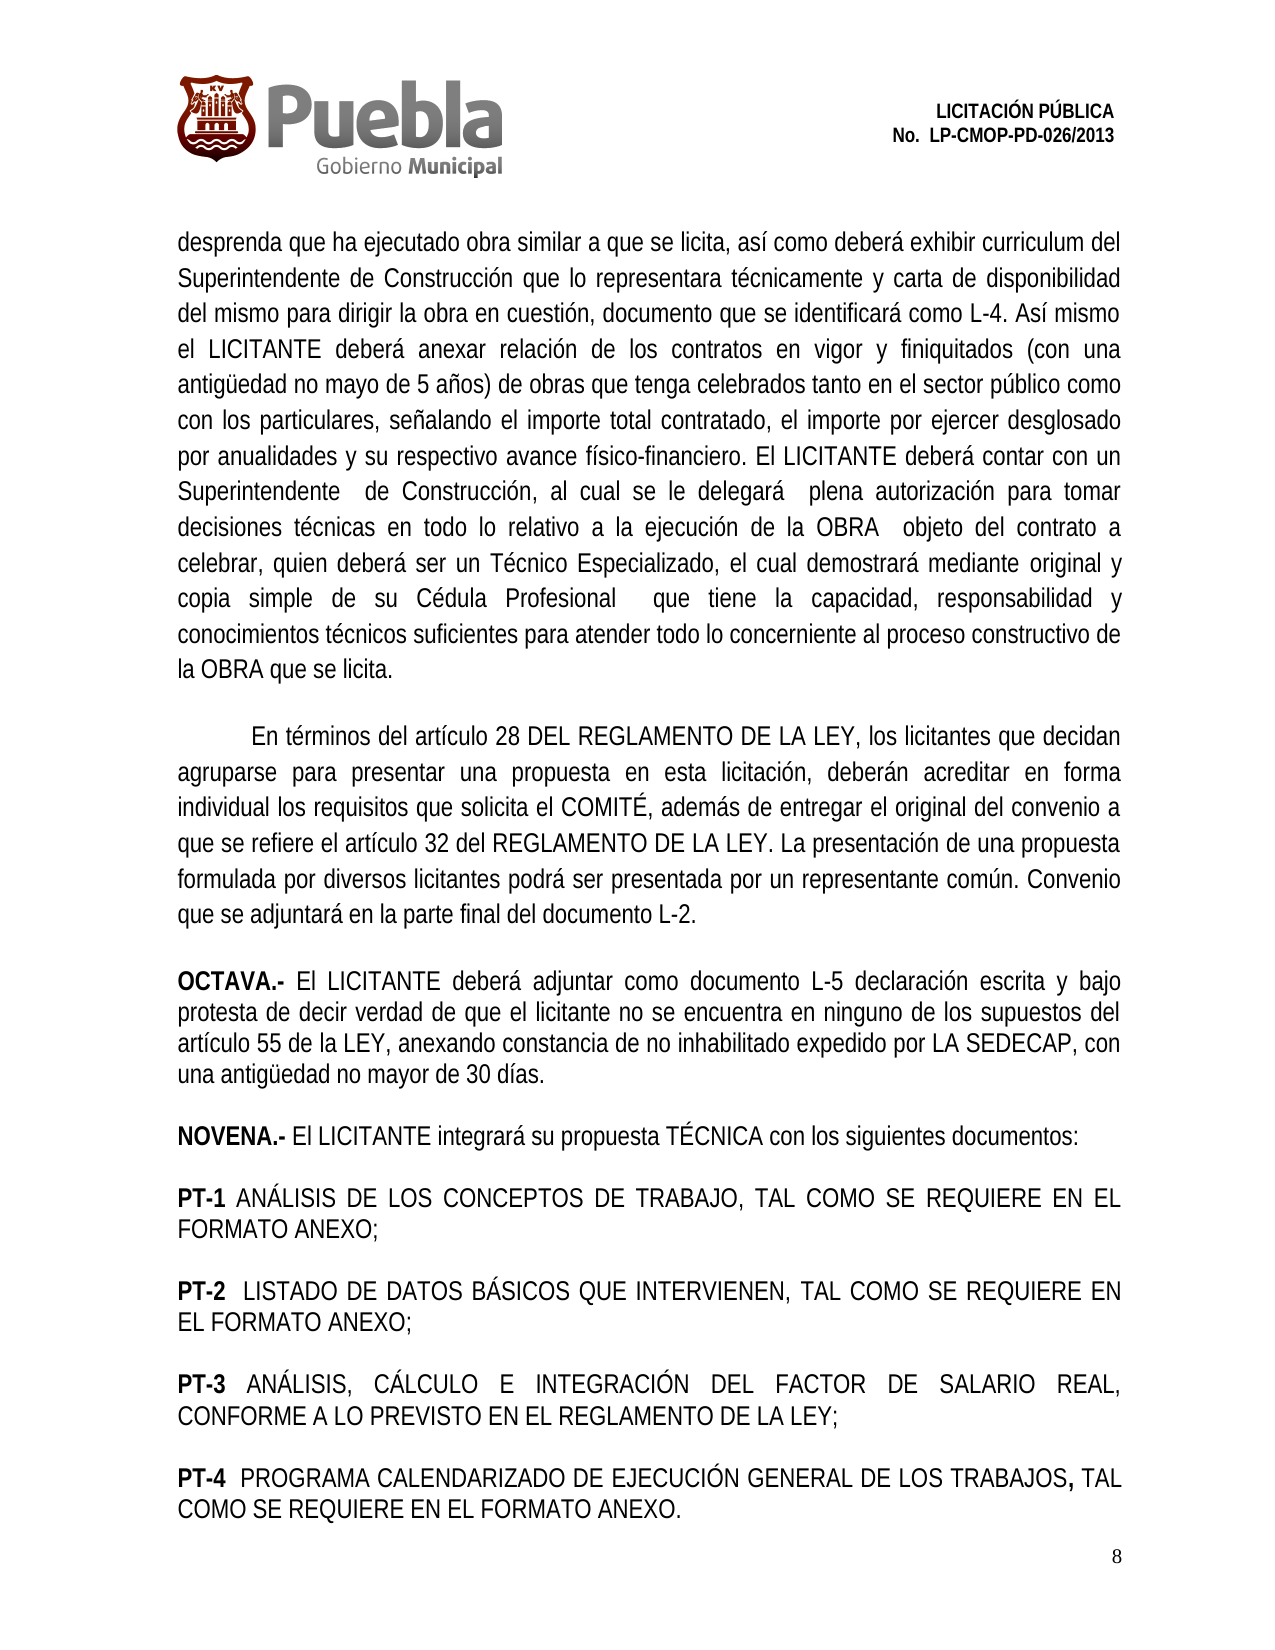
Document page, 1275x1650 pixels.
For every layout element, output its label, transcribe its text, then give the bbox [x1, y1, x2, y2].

text OCTAVA.- El LICITANTE deberá adjuntar como documento L-5 declaración escrita y bajo protesta de decir verdad de que el licitante no se encuentra en ninguno de los supuestos del artículo 55 de la LEY, anexando constancia de no inhabilitado expedido por LA SEDECAP, con una antigüedad no mayor de 30 días. [177, 965, 1122, 1089]
picture [177, 75, 502, 178]
text PT-2 LISTADO DE DATOS BÁSICOS QUE INTERVIENEN, TAL COMO SE REQUIERE EN EL FORMATO ANEXO; [177, 1276, 1122, 1338]
text PT-1 ANÁLISIS DE LOS CONCEPTOS DE TRABAJO, TAL COMO SE REQUIERE EN EL FORMATO ANEXO; [177, 1182, 1122, 1244]
text PT-4 PROGRAMA CALENDARIZADO DE EJECUCIÓN GENERAL DE LOS TRABAJOS, TAL COMO SE REQUIERE EN EL FORMATO ANEXO. [177, 1462, 1122, 1524]
text NOVENA.- El LICITANTE integrará su propuesta TÉCNICA con los siguientes documentos: [177, 1120, 1122, 1151]
text En términos del artículo 28 DEL REGLAMENTO DE LA LEY, los licitantes que decidan agruparse para presentar una propuesta en esta licitación, deberán acreditar en forma individual los requisitos que solicita el COMITÉ, además de entregar el original del convenio a que se refiere el artículo 32 del REGLAMENTO DE LA LEY. La presentación de una propuesta formulada por diversos licitantes podrá ser presentada por un representante común. Convenio que se adjuntará en la parte final del documento L-2. [177, 720, 1122, 929]
text PT-3 ANÁLISIS, CÁLCULO E INTEGRACIÓN DEL FACTOR DE SALARIO REAL, CONFORME A LO PREVISTO EN EL REGLAMENTO DE LA LEY; [177, 1369, 1122, 1431]
